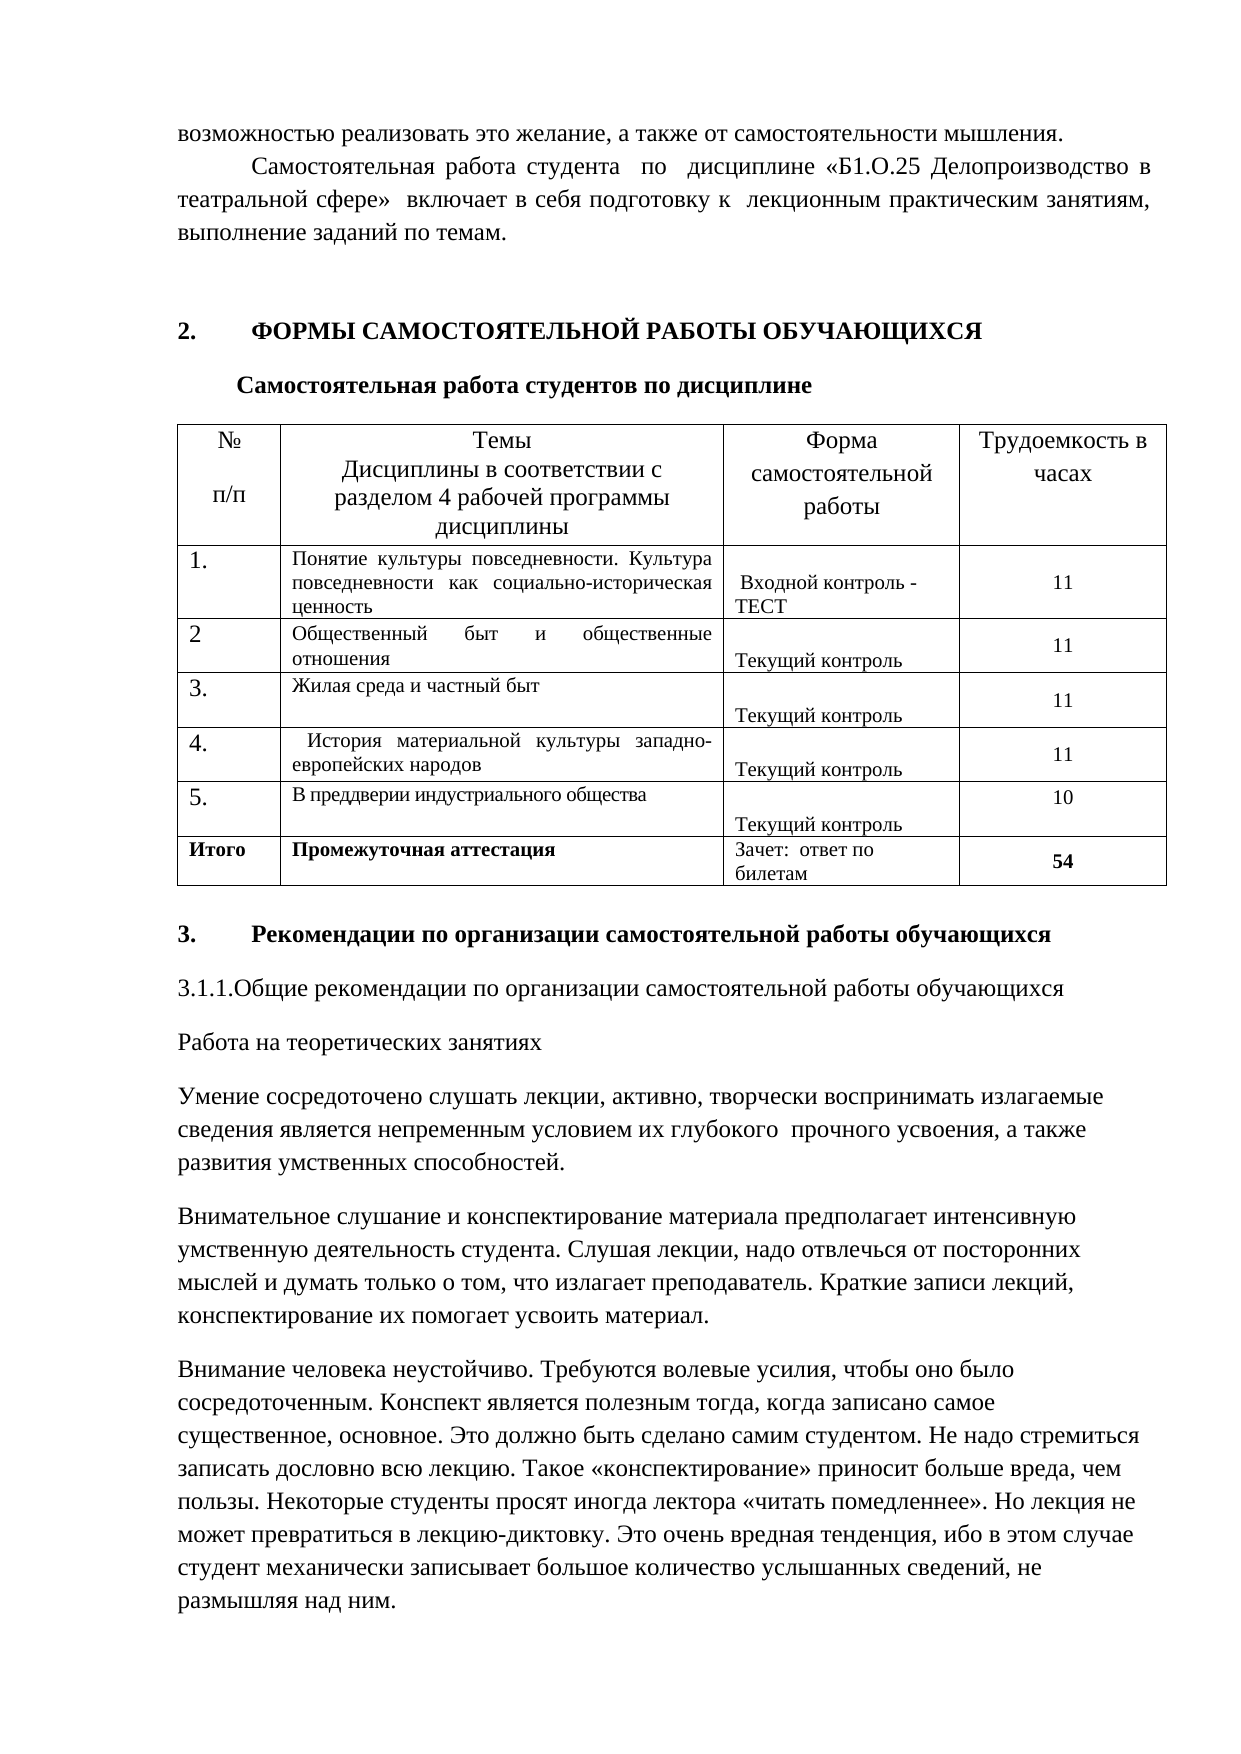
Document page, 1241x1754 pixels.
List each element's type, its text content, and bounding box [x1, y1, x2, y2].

table_cell 1. [178, 546, 280, 618]
table_header Трудоемкость в часах [960, 425, 1166, 544]
table_cell 11 [960, 673, 1166, 727]
text Самостоятельная работа студентов по дисциплине [177, 370, 1152, 399]
table_cell Общественный быт и общественные отношения [281, 619, 723, 672]
text Умение сосредоточено слушать лекции, активно, творчески воспринимать излагаемые сведения является непременным условием их глубокого прочного усвоения, а также развития умственных способностей. [177, 1081, 1152, 1176]
table_cell 5. [178, 782, 280, 836]
table_cell Текущий контроль [724, 619, 959, 672]
table_cell Зачет: ответ по билетам [724, 837, 959, 885]
table_cell Жилая среда и частный быт [281, 673, 723, 727]
table_cell Текущий контроль [724, 673, 959, 727]
table_cell 11 [960, 546, 1166, 618]
table_header Форма самостоятельной работы [724, 425, 959, 544]
table_cell 3. [178, 673, 280, 727]
table_cell Входной контроль -ТЕСТ [724, 546, 959, 618]
table_cell История материальной культуры западно-европейских народов [281, 728, 723, 781]
table_cell Текущий контроль [724, 728, 959, 781]
text 3.1.1.Общие рекомендации по организации самостоятельной работы обучающихся [177, 973, 1152, 1002]
text Внимательное слушание и конспектирование материала предполагает интенсивную умственную деятельность студента. Слушая лекции, надо отвлечься от посторонних мыслей и думать только о том, что излагает преподаватель. Краткие записи лекций, конспектирование их помогает усвоить материал. [177, 1201, 1152, 1329]
table_cell В преддверии индустриального общества [281, 782, 723, 836]
table_cell 4. [178, 728, 280, 781]
table_cell Текущий контроль [724, 782, 959, 836]
table_cell 54 [960, 837, 1166, 885]
table_header Темы Дисциплины в соответствии с разделом 4 рабочей программы дисциплины [281, 425, 723, 544]
text Работа на теоретических занятиях [177, 1027, 1152, 1056]
table_cell Итого [178, 837, 280, 885]
table_cell Понятие культуры повседневности. Культура повседневности как социально-историческая ценность [281, 546, 723, 618]
text Внимание человека неустойчиво. Требуются волевые усилия, чтобы оно было сосредоточенным. Конспект является полезным тогда, когда записано самое существенное, основное. Это должно быть сделано самим студентом. Не надо стремиться записать дословно всю лекцию. Такое «конспектирование» приносит больше вреда, чем пользы. Некоторые студенты просят иногда лектора «читать помедленнее». Но лекция не может превратиться в лекцию-диктовку. Это очень вредная тенденция, ибо в этом случае студент механически записывает большое количество услышанных сведений, не размышляя над ним. [177, 1354, 1152, 1614]
table_header № п/п [178, 425, 280, 544]
text 3. Рекомендации по организации самостоятельной работы обучающихся [177, 919, 1152, 948]
text 2. ФОРМЫ САМОСТОЯТЕЛЬНОЙ РАБОТЫ ОБУЧАЮЩИХСЯ [177, 316, 1152, 345]
table_cell 2 [178, 619, 280, 672]
table_cell 11 [960, 728, 1166, 781]
table_cell 11 [960, 619, 1166, 672]
table_cell Промежуточная аттестация [281, 837, 723, 885]
table_cell 10 [960, 782, 1166, 836]
text Самостоятельная работа студента по дисциплине «Б1.О.25 Делопроизводство в театральной сфере» включает в себя подготовку к лекционным практическим занятиям, выполнение заданий по темам. [177, 151, 1152, 246]
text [177, 118, 1152, 147]
